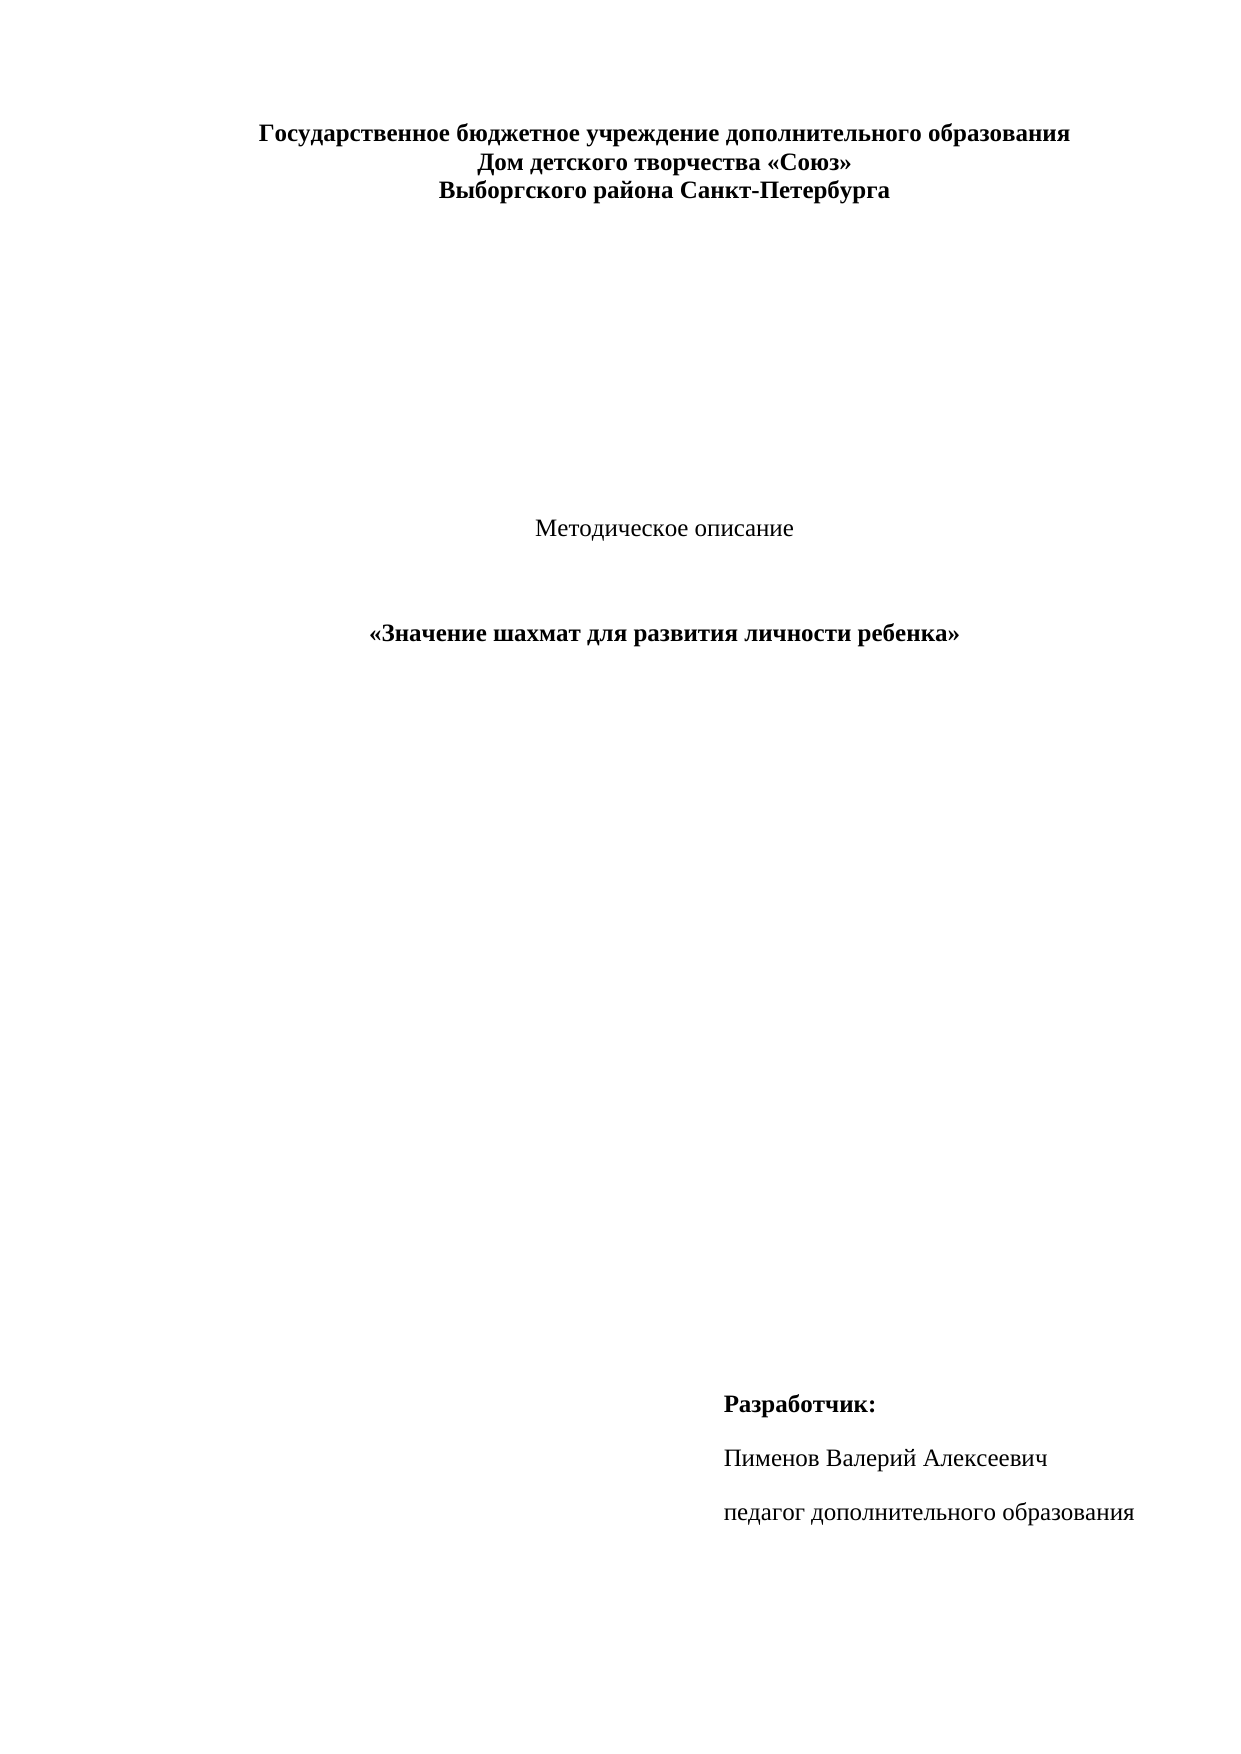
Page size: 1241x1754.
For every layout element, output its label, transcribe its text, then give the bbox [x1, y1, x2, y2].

text Дом детского творчества «Союз» [177, 147, 1152, 176]
text Пименов Валерий Алексеевич [723, 1443, 1152, 1472]
text Государственное бюджетное учреждение дополнительного образования [177, 118, 1152, 147]
text Выборгского района Санкт-Петербурга [177, 176, 1152, 204]
text «Значение шахмат для развития личности ребенка» [177, 618, 1152, 647]
text Методическое описание [177, 513, 1152, 542]
text педагог дополнительного образования [723, 1497, 1152, 1526]
text Разработчик: [723, 1389, 1152, 1418]
